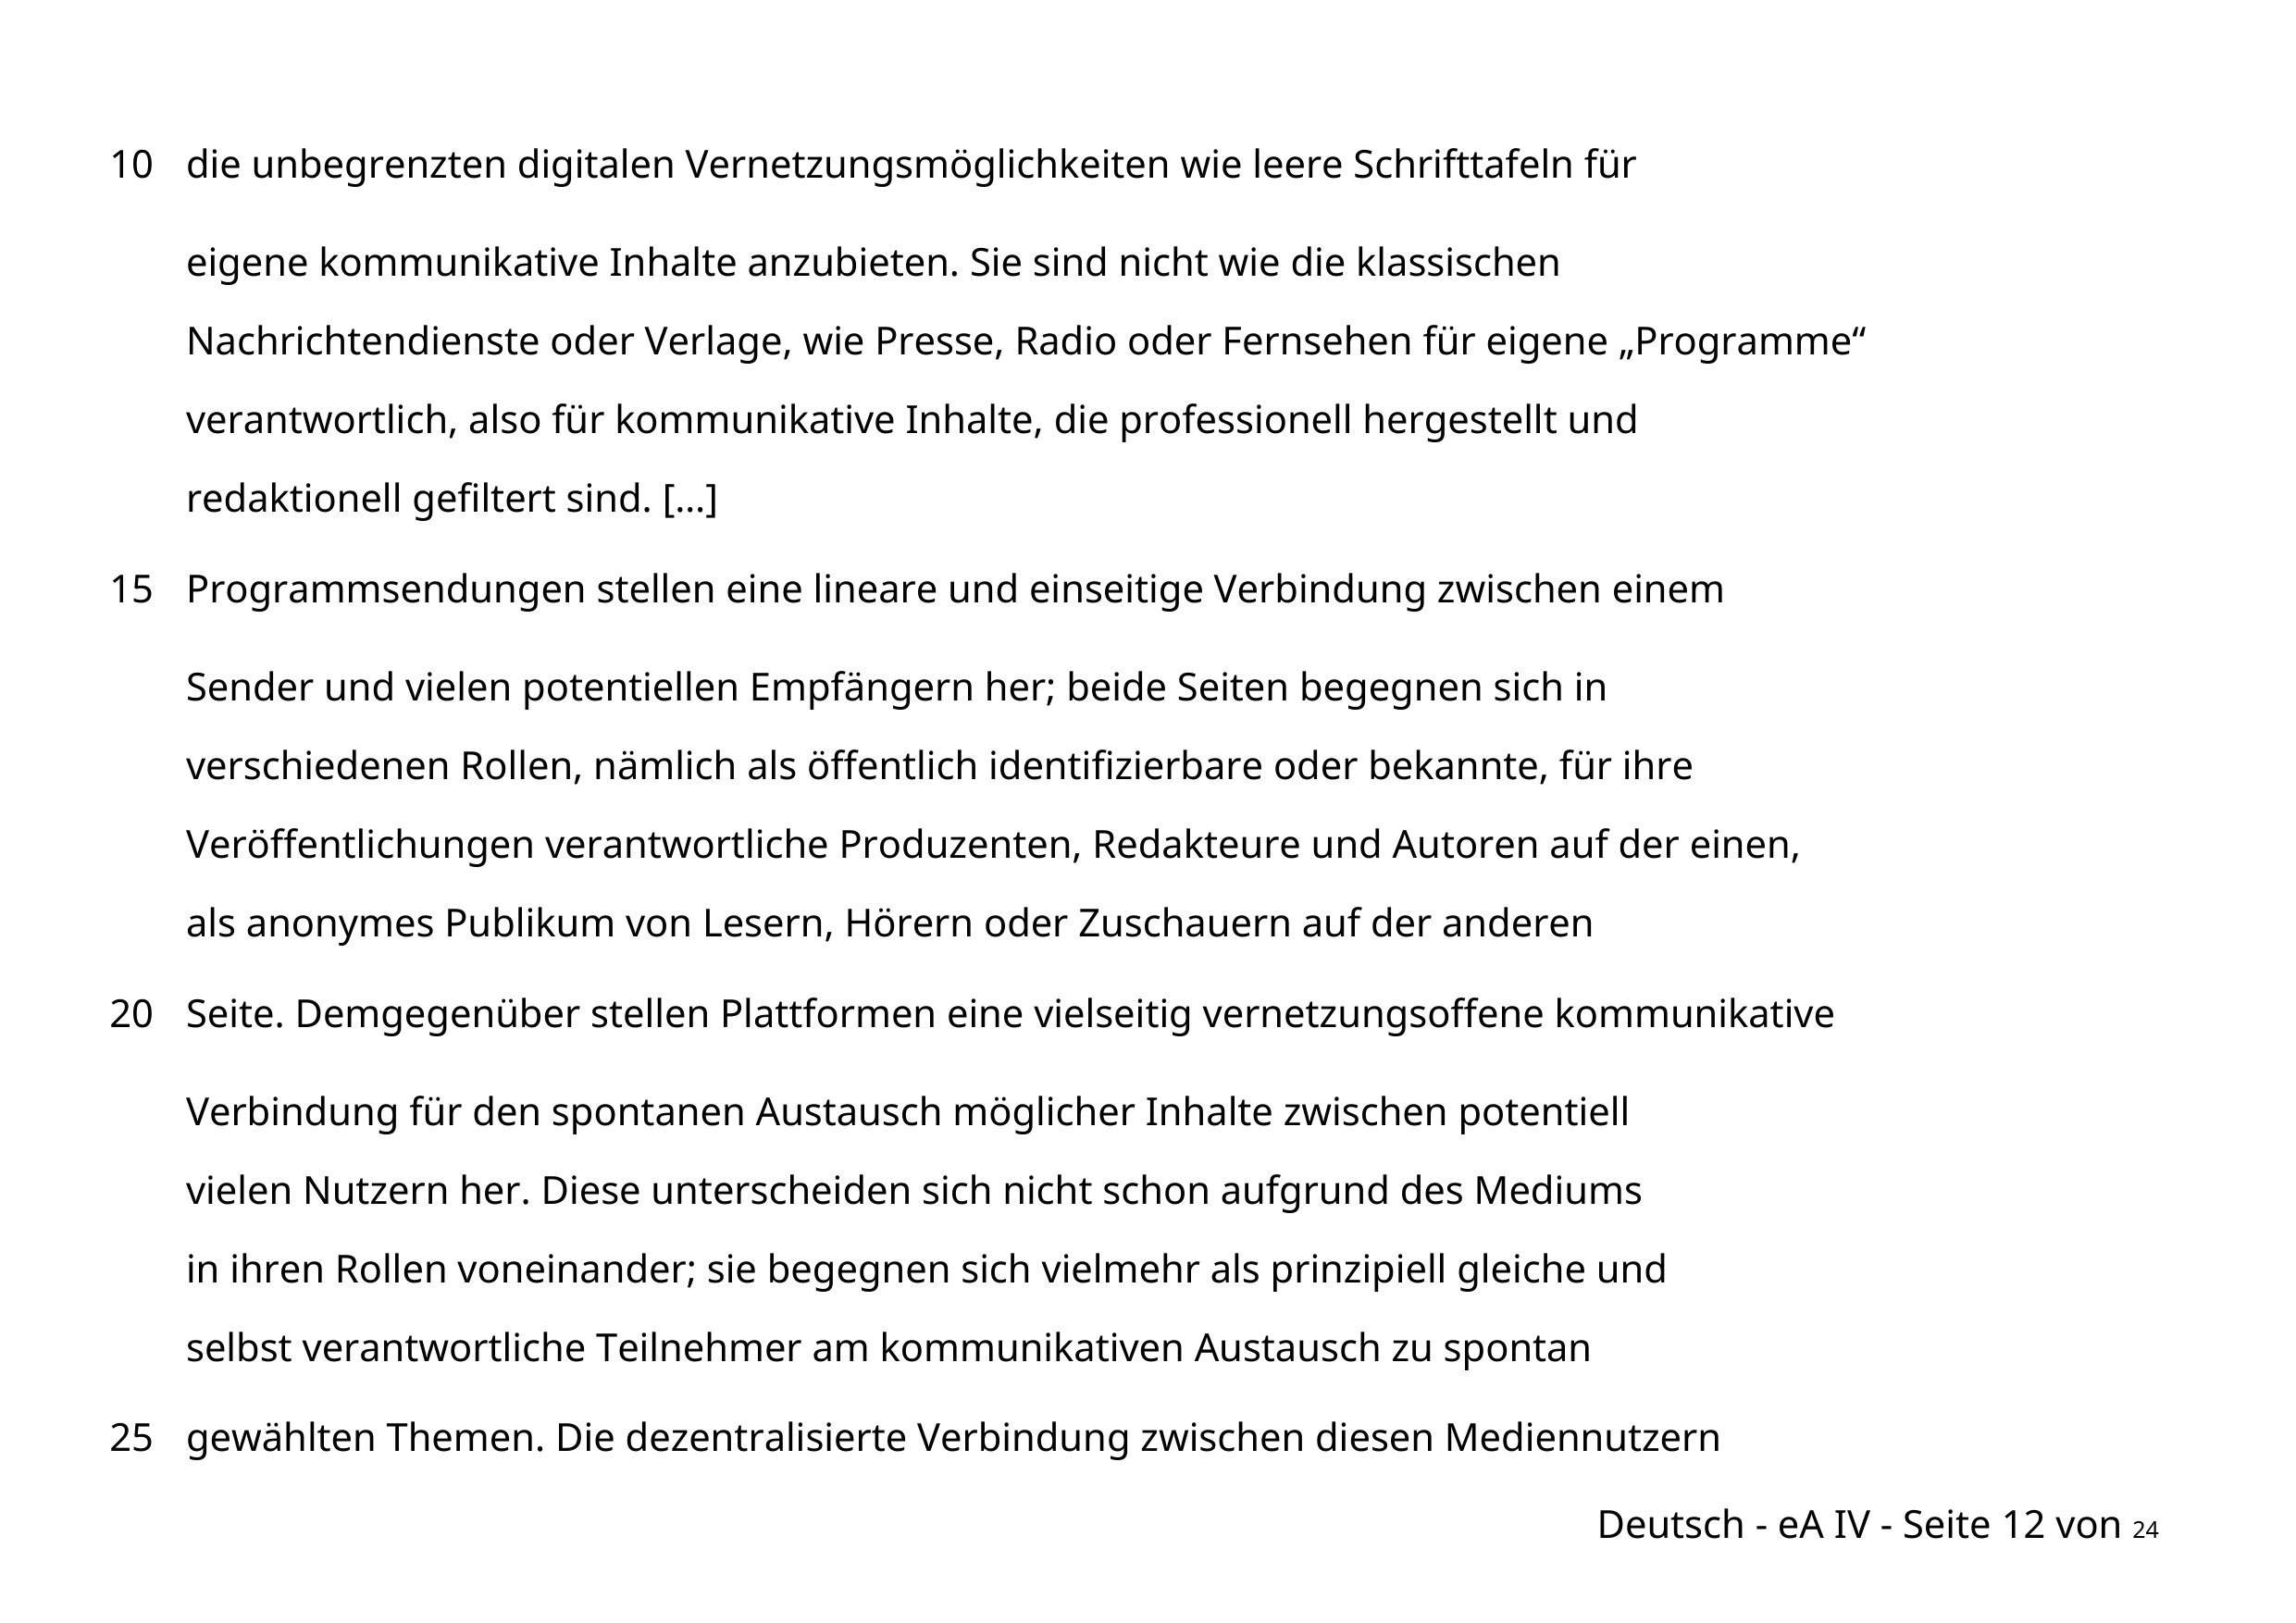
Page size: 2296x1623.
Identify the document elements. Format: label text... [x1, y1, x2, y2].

list 15 Programmsendungen stellen eine lineare und einseitige Verbindung zwischen einem [109, 562, 2159, 613]
list Nachrichtendienste oder Verlage, wie Presse, Radio oder Fernsehen für eigene „Programme“ [186, 314, 2159, 366]
list 25 gewählten Themen. Die dezentralisierte Verbindung zwischen diesen Mediennutzern [109, 1410, 2159, 1463]
list Sender und vielen potentiellen Empfängern her; beide Seiten begegnen sich in [186, 659, 2159, 712]
list in ihren Rollen voneinander; sie begegnen sich vielmehr als prinzipiell gleiche und [186, 1242, 2159, 1294]
list verschiedenen Rollen, nämlich als öffentlich identifizierbare oder bekannte, für ihre [186, 738, 2159, 790]
list Veröffentlichungen verantwortliche Produzenten, Redakteure und Autoren auf der einen, [186, 817, 2159, 869]
list als anonymes Publikum von Lesern, Hörern oder Zuschauern auf der anderen [186, 896, 2159, 948]
list eigene kommunikative Inhalte anzubieten. Sie sind nicht wie die klassischen [186, 235, 2159, 287]
list 10 die unbegrenzten digitalen Vernetzungsmöglichkeiten wie leere Schrifttafeln für [109, 137, 2159, 189]
list Verbindung für den spontanen Austausch möglicher Inhalte zwischen potentiell [186, 1084, 2159, 1136]
list redaktionell gefiltert sind. […] [186, 471, 2159, 524]
list vielen Nutzern her. Diese unterscheiden sich nicht schon aufgrund des Mediums [186, 1162, 2159, 1215]
list verantwortlich, also für kommunikative Inhalte, die professionell hergestellt und [186, 392, 2159, 445]
list selbst verantwortliche Teilnehmer am kommunikativen Austausch zu spontan [186, 1320, 2159, 1372]
list 20 Seite. Demgegenüber stellen Plattformen eine vielseitig vernetzungsoffene kommunikative [109, 985, 2159, 1038]
